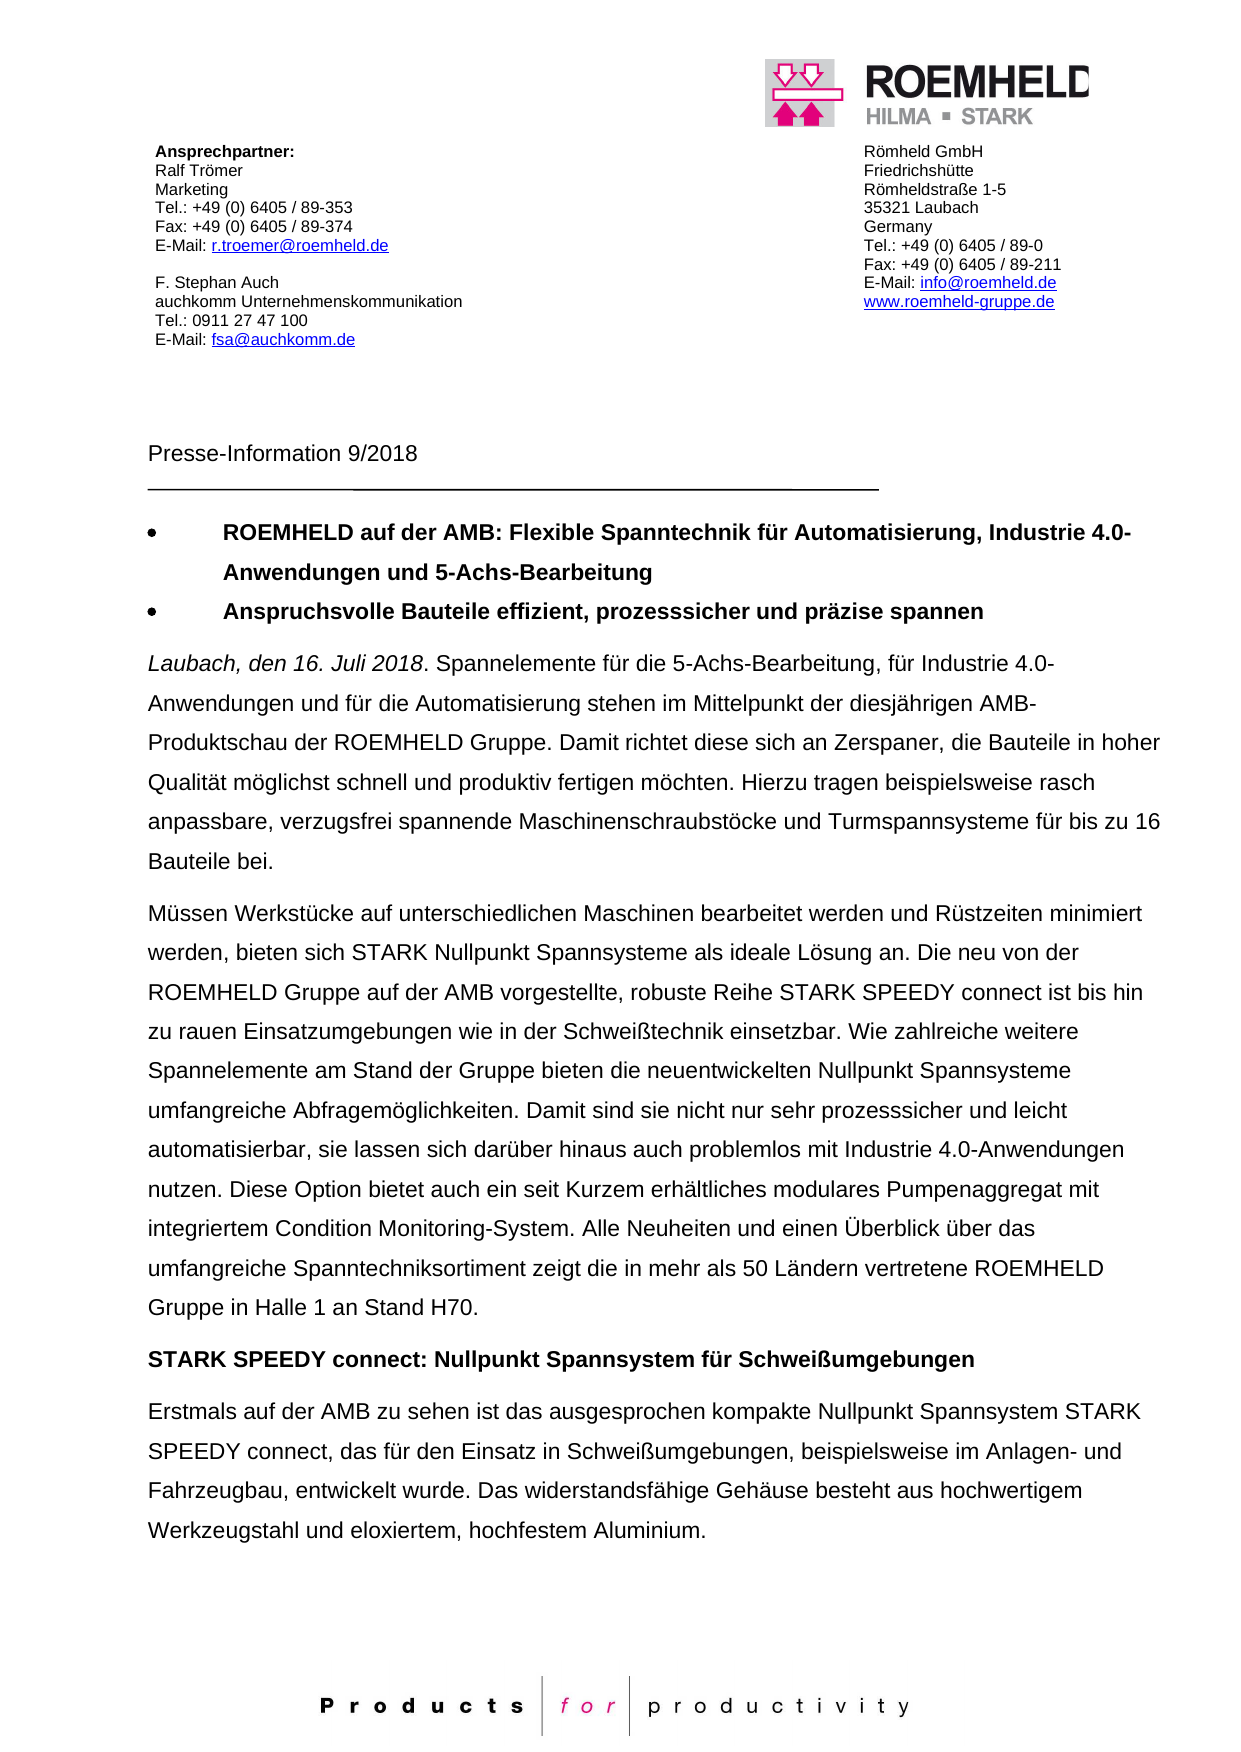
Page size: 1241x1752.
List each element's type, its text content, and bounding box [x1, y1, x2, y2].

picture [274, 1660, 965, 1746]
text STARK SPEEDY connect: Nullpunkt Spannsystem für Schweißumgebungen [148, 1346, 1162, 1373]
text Erstmals auf der AMB zu sehen ist das ausgesprochen kompakte Nullpunkt Spannsystem STARK SPEEDY connect, das für den Einsatz in Schweißumgebungen, beispielsweise im Anlagen- und Fahrzeugbau, entwickelt wurde. Das widerstandsfähige Gehäuse besteht aus hochwertigem Werkzeugstahl und eloxiertem, hochfestem Aluminium. [148, 1398, 1162, 1543]
text Laubach, den 16. Juli 2018. Spannelemente für die 5-Achs-Bearbeitung, für Industrie 4.0-Anwendungen und für die Automatisierung stehen im Mittelpunkt der diesjährigen AMB-Produktschau der ROEMHELD Gruppe. Damit richtet diese sich an Zerspaner, die Bauteile in hoher Qualität möglichst schnell und produktiv fertigen möchten. Hierzu tragen beispielsweise rasch anpassbare, verzugsfrei spannende Maschinenschraubstöcke und Turmspannsysteme für bis zu 16 Bauteile bei. [148, 650, 1162, 874]
table_header Ansprechpartner: Ralf Trömer Marketing Tel.: +49 (0) 6405 / 89-353 Fax: +49 (0) 6405 / 89-374 E-Mail: r.troemer@roemheld.de F. Stephan Auch auchkomm Unternehmenskommunikation Tel.: 0911 27 47 100 E-Mail: fsa@auchkomm.de [141, 143, 849, 361]
text Müssen Werkstücke auf unterschiedlichen Maschinen bearbeitet werden und Rüstzeiten minimiert werden, bieten sich STARK Nullpunkt Spannsysteme als ideale Lösung an. Die neu von der ROEMHELD Gruppe auf der AMB vorgestellte, robuste Reihe STARK SPEEDY connect ist bis hin zu rauen Einsatzumgebungen wie in der Schweißtechnik einsetzbar. Wie zahlreiche weitere Spannelemente am Stand der Gruppe bieten die neuentwickelten Nullpunkt Spannsysteme umfangreiche Abfragemöglichkeiten. Damit sind sie nicht nur sehr prozesssicher und leicht automatisierbar, sie lassen sich darüber hinaus auch problemlos mit Industrie 4.0-Anwendungen nutzen. Diese Option bietet auch ein seit Kurzem erhältliches modulares Pumpenaggregat mit integriertem Condition Monitoring-System. Alle Neuheiten und einen Überblick über das umfangreiche Spanntechniksortiment zeigt die in mehr als 50 Ländern vertretene ROEMHELD Gruppe in Halle 1 an Stand H70. [148, 899, 1162, 1321]
table_header Römheld GmbH Friedrichshütte Römheldstraße 1-5 35321 Laubach Germany Tel.: +49 (0) 6405 / 89-0 Fax: +49 (0) 6405 / 89-211 E-Mail: info@roemheld.de www.roemheld-gruppe.de [849, 143, 1131, 361]
text Presse-Information 9/2018 [148, 440, 892, 467]
list Anspruchsvolle Bauteile effizient, prozesssicher und präzise spannen [148, 598, 1162, 624]
picture [763, 59, 1089, 126]
list ROEMHELD auf der AMB: Flexible Spanntechnik für Automatisierung, Industrie 4.0-Anwendungen und 5-Achs-Bearbeitung [148, 519, 1162, 585]
